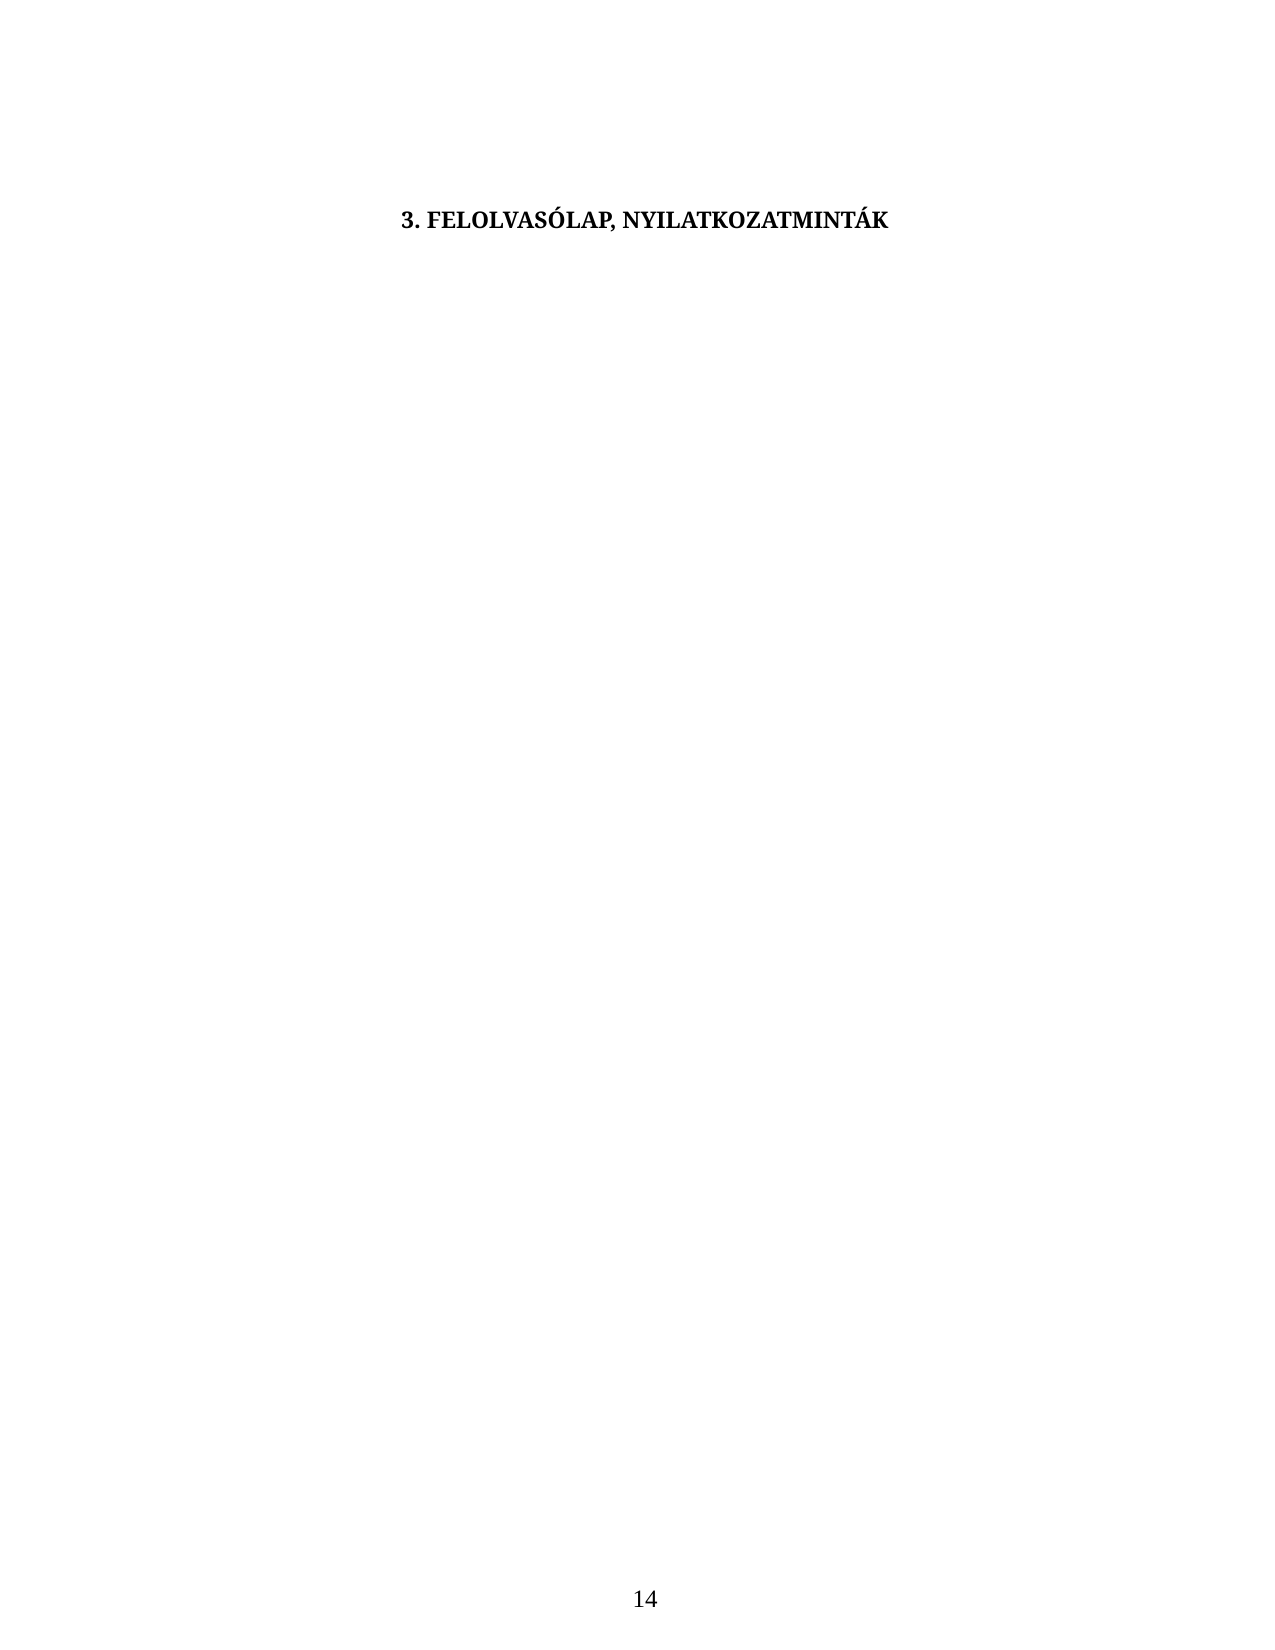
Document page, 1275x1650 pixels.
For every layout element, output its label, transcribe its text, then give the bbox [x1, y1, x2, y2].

subtitle 3. FELOLVASÓLAP, NYILATKOZATMINTÁK [162, 204, 1127, 235]
